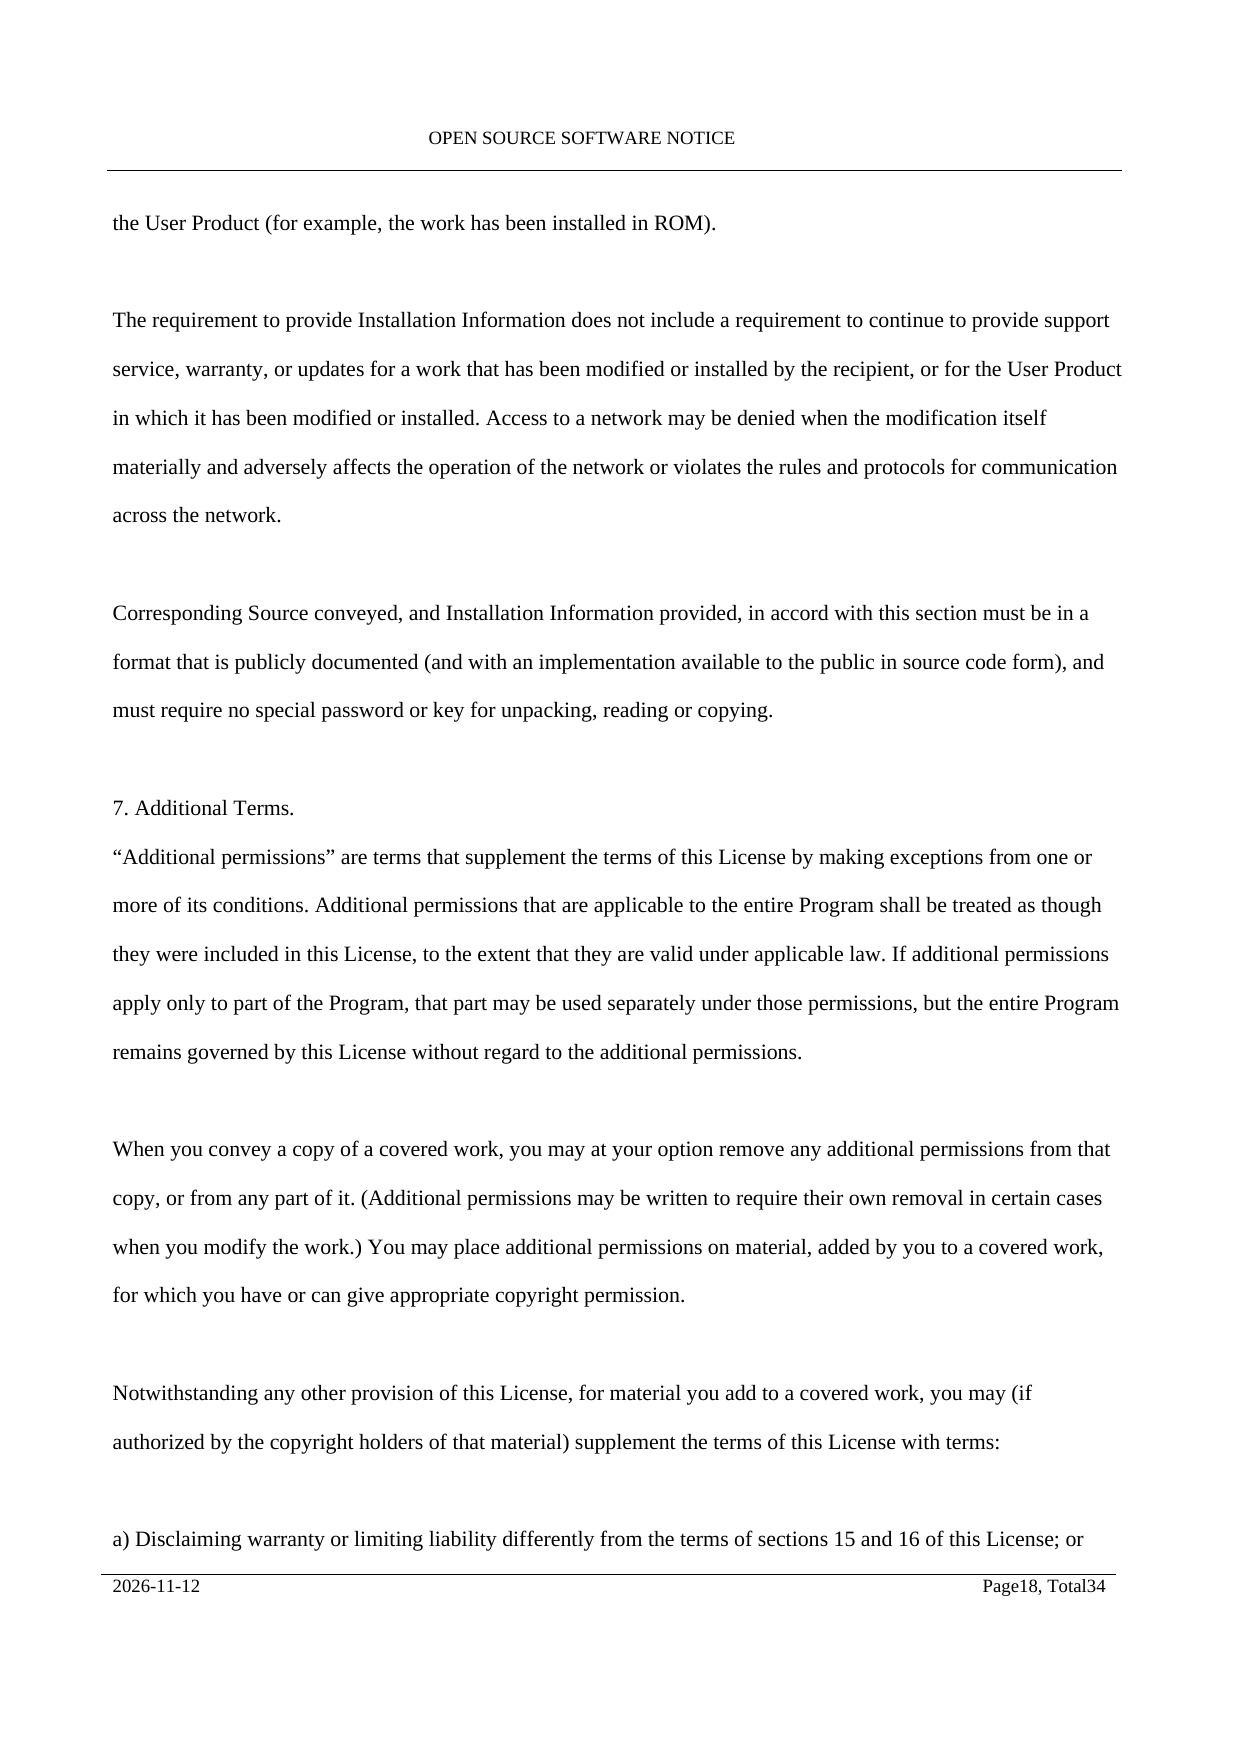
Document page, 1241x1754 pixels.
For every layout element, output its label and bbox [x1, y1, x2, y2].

text [112, 206, 1128, 1555]
